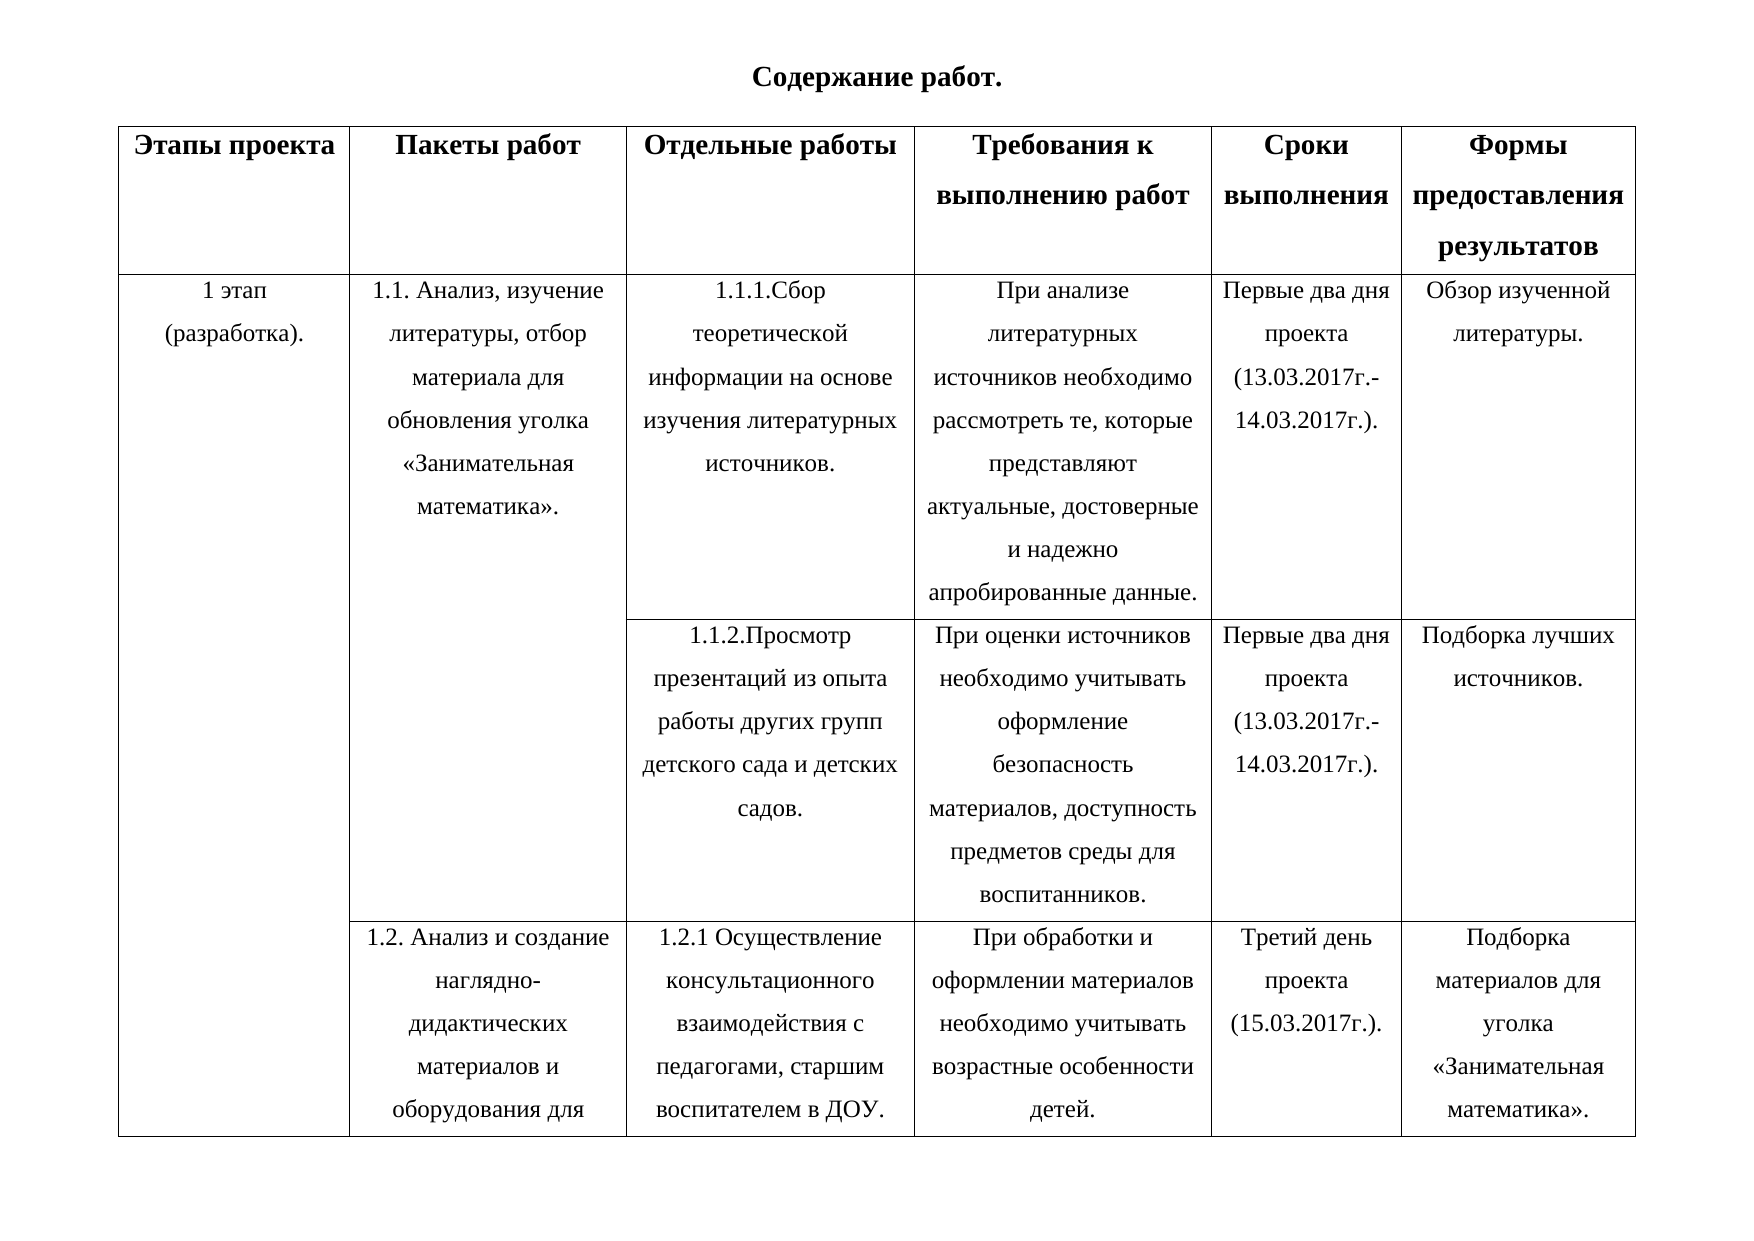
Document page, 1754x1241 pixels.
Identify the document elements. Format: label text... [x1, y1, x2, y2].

table_header Требования к выполнению работ [915, 127, 1211, 274]
table_cell 1.1. Анализ, изучение литературы, отбор материала для обновления уголка «Занимательная математика». [350, 275, 626, 921]
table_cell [1212, 922, 1401, 1136]
table_cell Обзор изученной литературы. [1402, 275, 1635, 619]
table_cell Подборка лучших источников. [1402, 620, 1635, 921]
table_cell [1402, 922, 1635, 1136]
table_header Этапы проекта [119, 127, 349, 274]
table_cell 1.1.1.Сбор теоретической информации на основе изучения литературных источников. [627, 275, 914, 619]
text Содержание работ. [118, 59, 1636, 93]
table_cell Первые два дня проекта (13.03.2017г.- 14.03.2017г.). [1212, 620, 1401, 921]
table_cell При оценки источников необходимо учитывать оформление безопасность материалов, доступность предметов среды для воспитанников. [915, 620, 1211, 921]
table_cell 1 этап (разработка). [119, 275, 349, 1136]
table_header Формы предоставления результатов [1402, 127, 1635, 274]
table_cell 1.1.2.Просмотр презентаций из опыта работы других групп детского сада и детских садов. [627, 620, 914, 921]
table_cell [915, 922, 1211, 1136]
table_header Пакеты работ [350, 127, 626, 274]
table_header Отдельные работы [627, 127, 914, 274]
table_cell Первые два дня проекта (13.03.2017г.- 14.03.2017г.). [1212, 275, 1401, 619]
table_cell При анализе литературных источников необходимо рассмотреть те, которые представляют актуальные, достоверные и надежно апробированные данные. [915, 275, 1211, 619]
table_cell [627, 922, 914, 1136]
table_header Сроки выполнения [1212, 127, 1401, 274]
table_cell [350, 922, 626, 1136]
